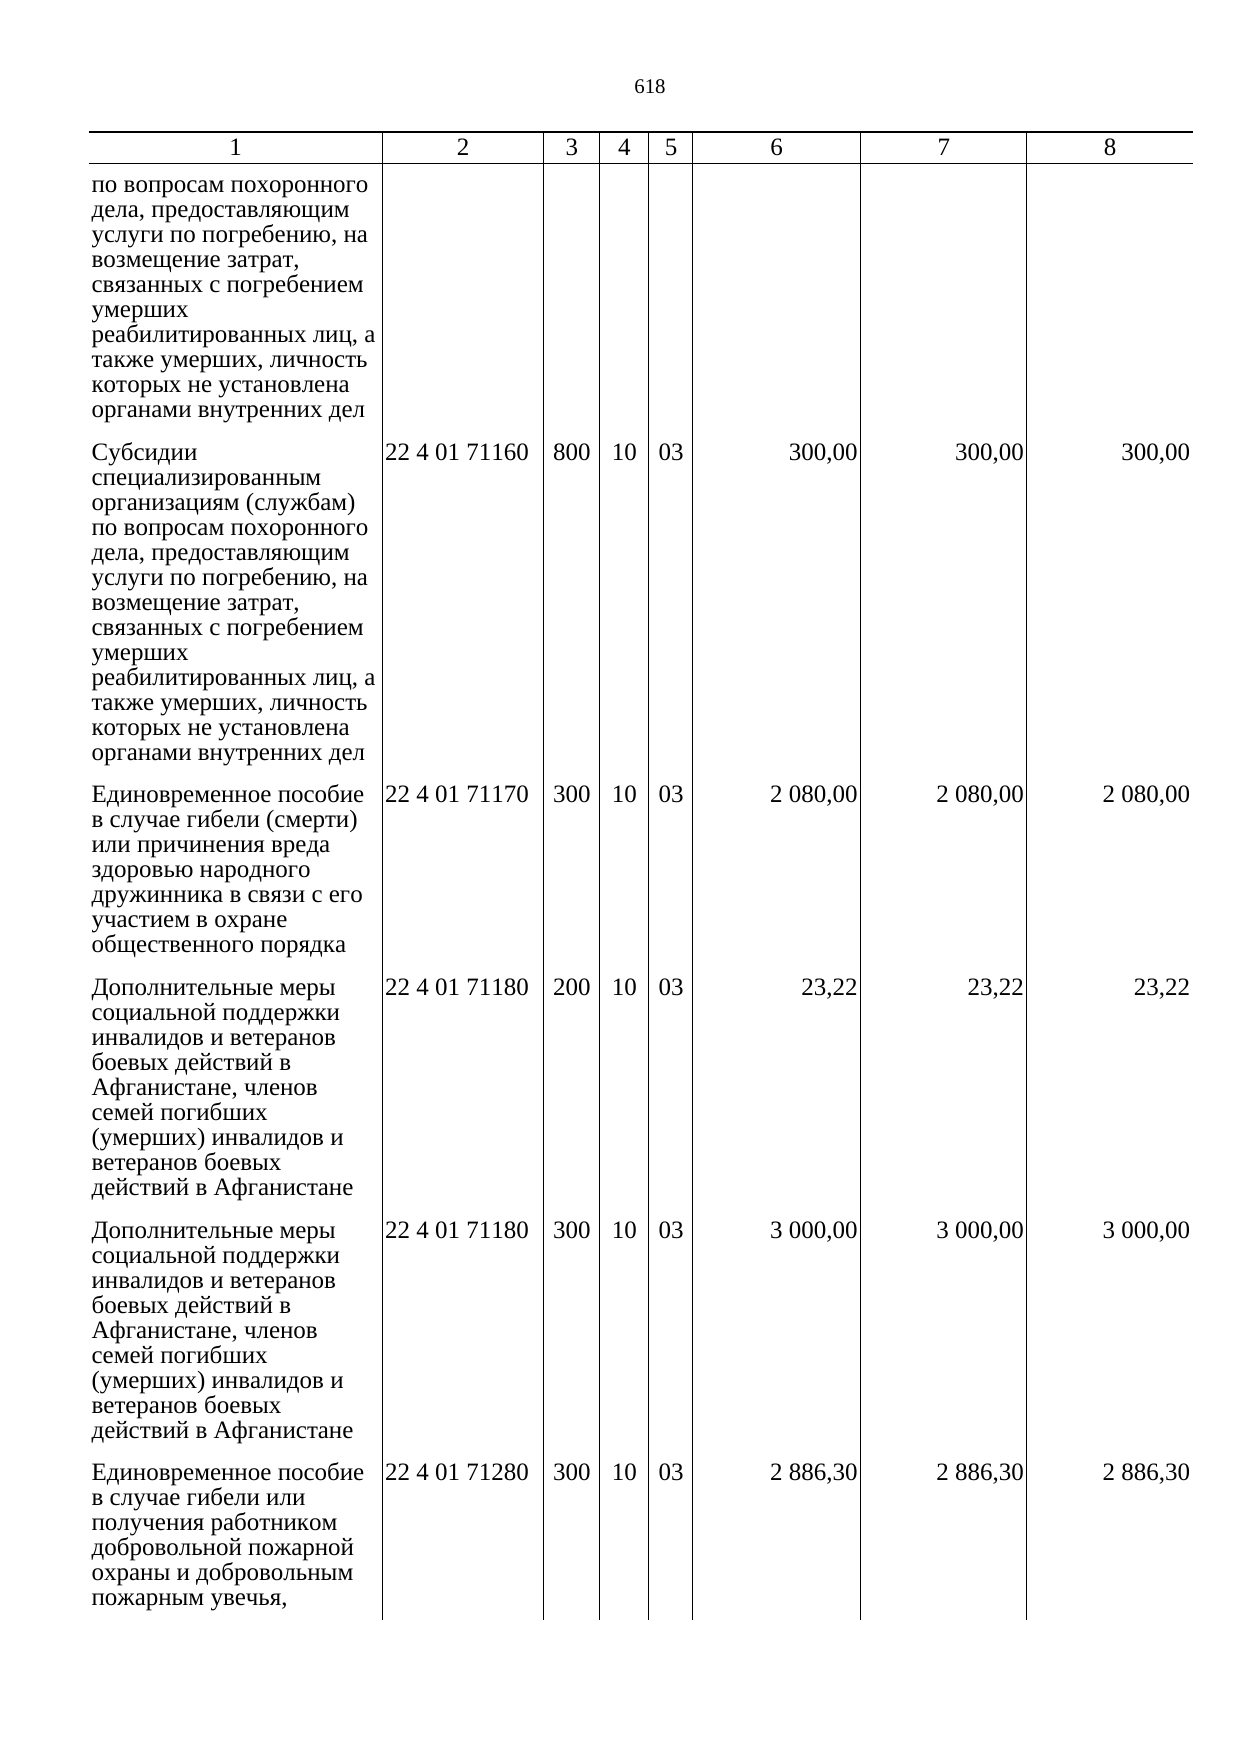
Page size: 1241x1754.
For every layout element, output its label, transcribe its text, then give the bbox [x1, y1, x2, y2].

table_header 8 [1027, 133, 1193, 163]
table_header 4 [600, 133, 648, 163]
table_header 2 [383, 133, 543, 163]
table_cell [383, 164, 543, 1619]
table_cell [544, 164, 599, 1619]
table_header 7 [861, 133, 1026, 163]
table_header 6 [693, 133, 860, 163]
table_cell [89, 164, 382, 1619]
table_header 5 [649, 133, 692, 163]
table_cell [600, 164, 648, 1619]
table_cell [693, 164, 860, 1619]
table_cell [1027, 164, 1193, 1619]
table_header 3 [544, 133, 599, 163]
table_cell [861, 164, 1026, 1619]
table_header 1 [89, 133, 382, 163]
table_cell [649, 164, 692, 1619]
